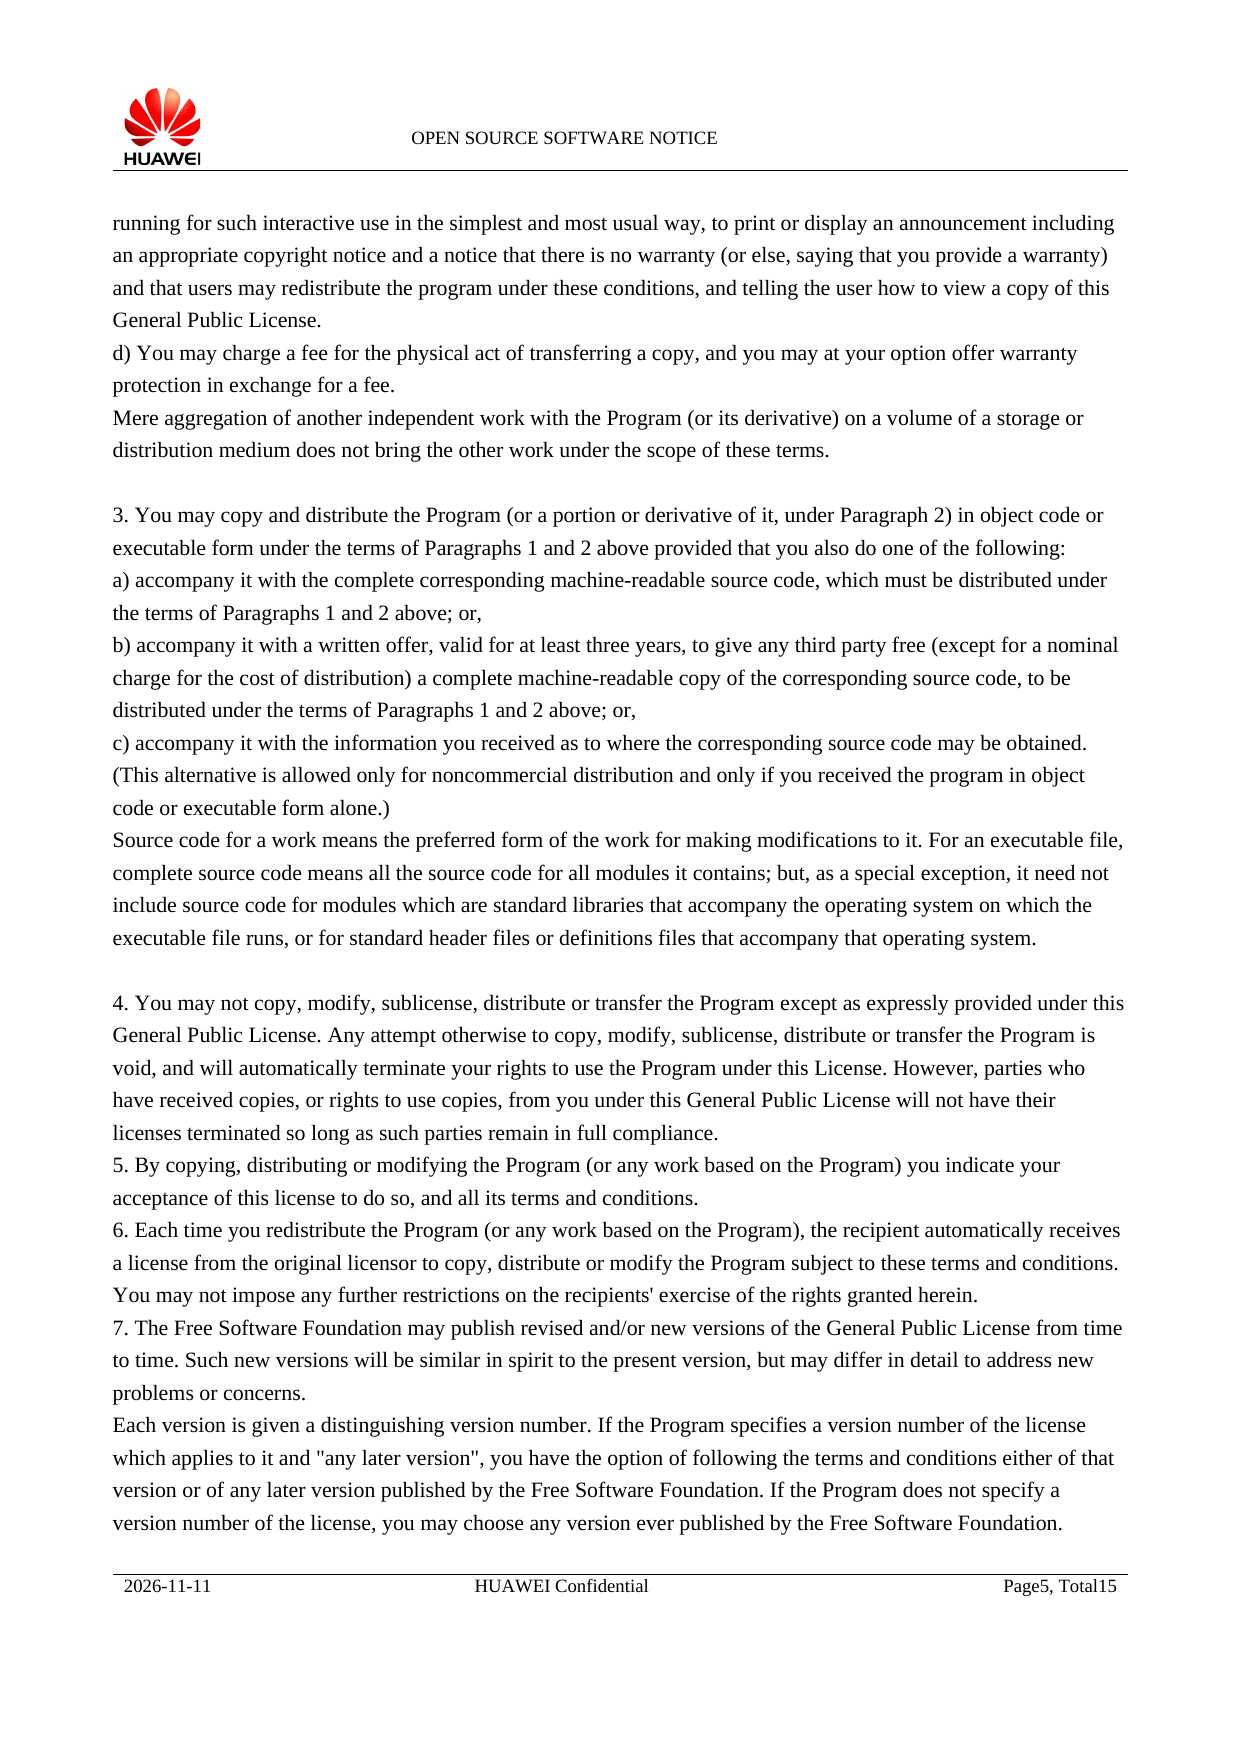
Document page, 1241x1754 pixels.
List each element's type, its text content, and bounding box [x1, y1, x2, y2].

picture [124, 88, 201, 165]
